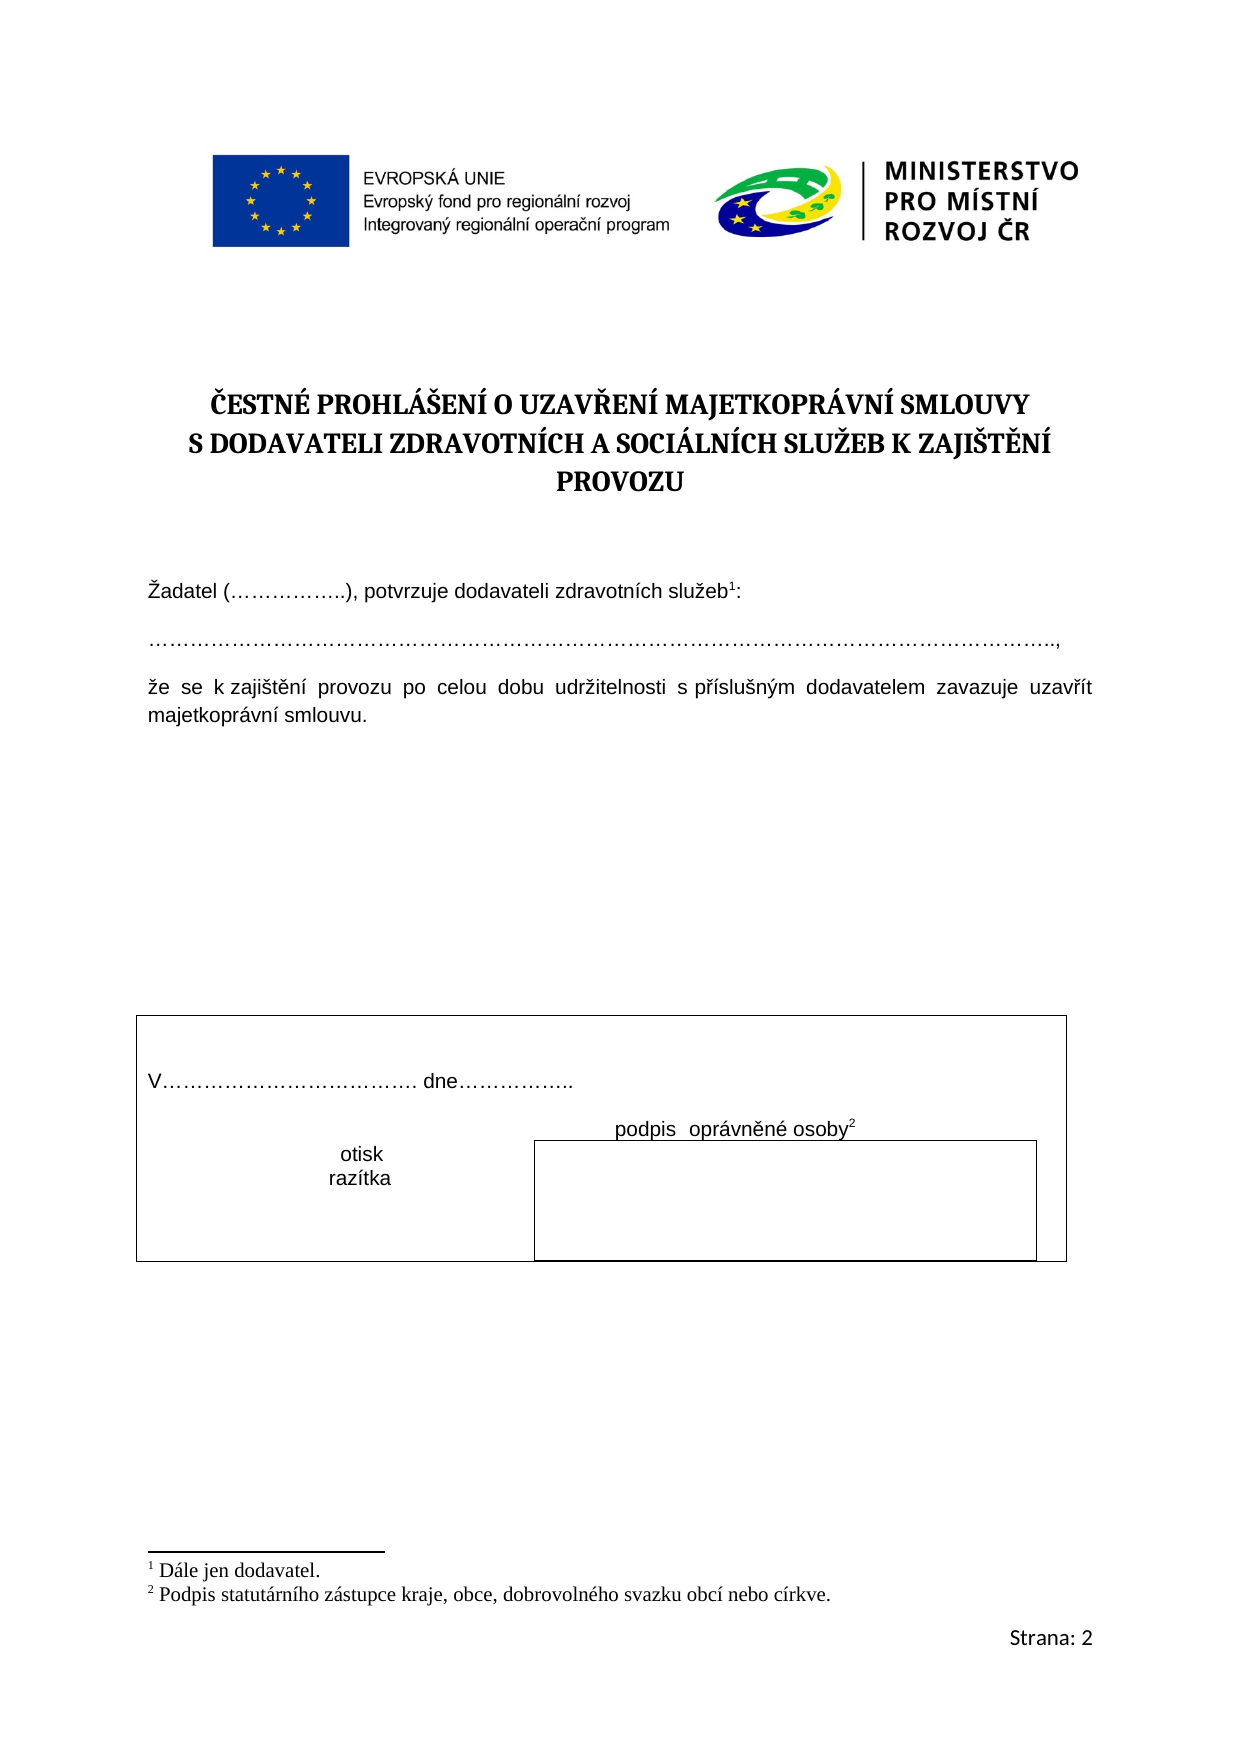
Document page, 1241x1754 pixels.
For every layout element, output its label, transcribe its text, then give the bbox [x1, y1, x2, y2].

text že se k zajištění provozu po celou dobu udržitelnosti s příslušným dodavatelem zavazuje uzavřít majetkoprávní smlouvu. [148, 675, 1093, 727]
picture [182, 123, 1108, 277]
table_header V………………………………. dne…………….. podpis oprávněné osoby [137, 1016, 1066, 1261]
text Žadatel (……………..), potvrzuje dodavateli zdravotních služeb: [148, 578, 1093, 602]
text ………………………………………………………………………………………………………………….., [148, 627, 1093, 651]
text ČESTNÉ PROHLÁŠENÍ O UZAVŘENÍ MAJETKOPRÁVNÍ SMLOUVY S DODAVATELI ZDRAVOTNÍCH A SOCIÁLNÍCH SLUŽEB K ZAJIŠTĚNÍ PROVOZU [148, 388, 1093, 499]
